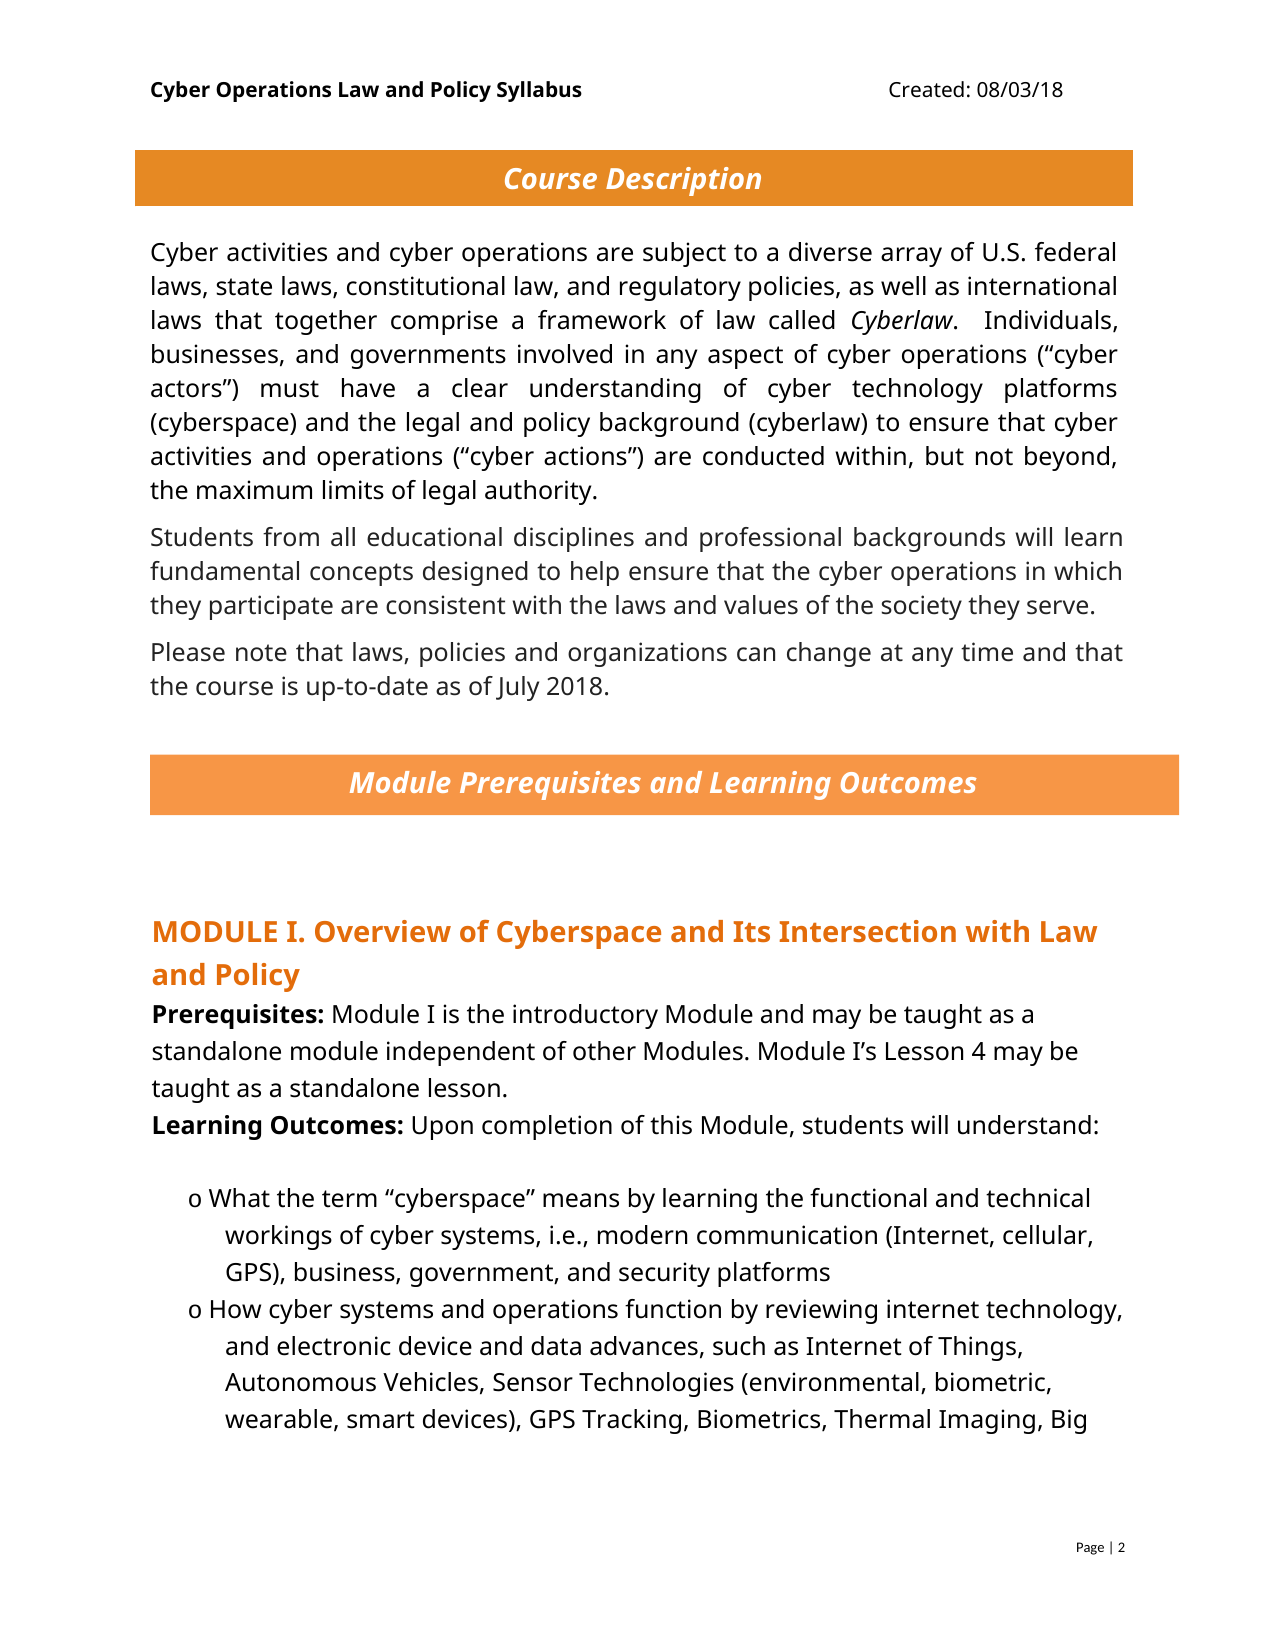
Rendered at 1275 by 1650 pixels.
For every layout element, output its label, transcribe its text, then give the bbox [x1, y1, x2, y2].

text Course Description [142, 156, 1127, 200]
text Prerequisites: Module I is the introductory Module and may be taught as a standalone module independent of other Modules. Module I’s Lesson 4 may be taught as a standalone lesson. [151, 997, 1125, 1104]
list What the term “cyberspace” means by learning the functional and technical workings of cyber systems, i.e., modern communication (Internet, cellular, GPS), business, government, and security platforms [187, 1181, 1125, 1289]
text Students from all educational disciplines and professional backgrounds will learn fundamental concepts designed to help ensure that the cyber operations in which they participate are consistent with the laws and values of the society they serve. [150, 519, 1125, 622]
text MODULE I. Overview of Cyberspace and Its Intersection with Law and Policy [151, 911, 1125, 994]
text Cyber activities and cyber operations are subject to a diverse array of U.S. federal laws, state laws, constitutional law, and regulatory policies, as well as international laws that together comprise a framework of law called Cyberlaw. Individuals, businesses, and governments involved in any aspect of cyber operations (“cyber actors”) must have a clear understanding of cyber technology platforms (cyberspace) and the legal and policy background (cyberlaw) to ensure that cyber activities and operations (“cyber actions”) are conducted within, but not beyond, the maximum limits of legal authority. [150, 234, 1119, 507]
text Please note that laws, policies and organizations can change at any time and that the course is up-to-date as of July 2018. [150, 634, 1125, 702]
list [187, 1291, 1125, 1436]
text Learning Outcomes: Upon completion of this Module, students will understand: [151, 1107, 1125, 1141]
